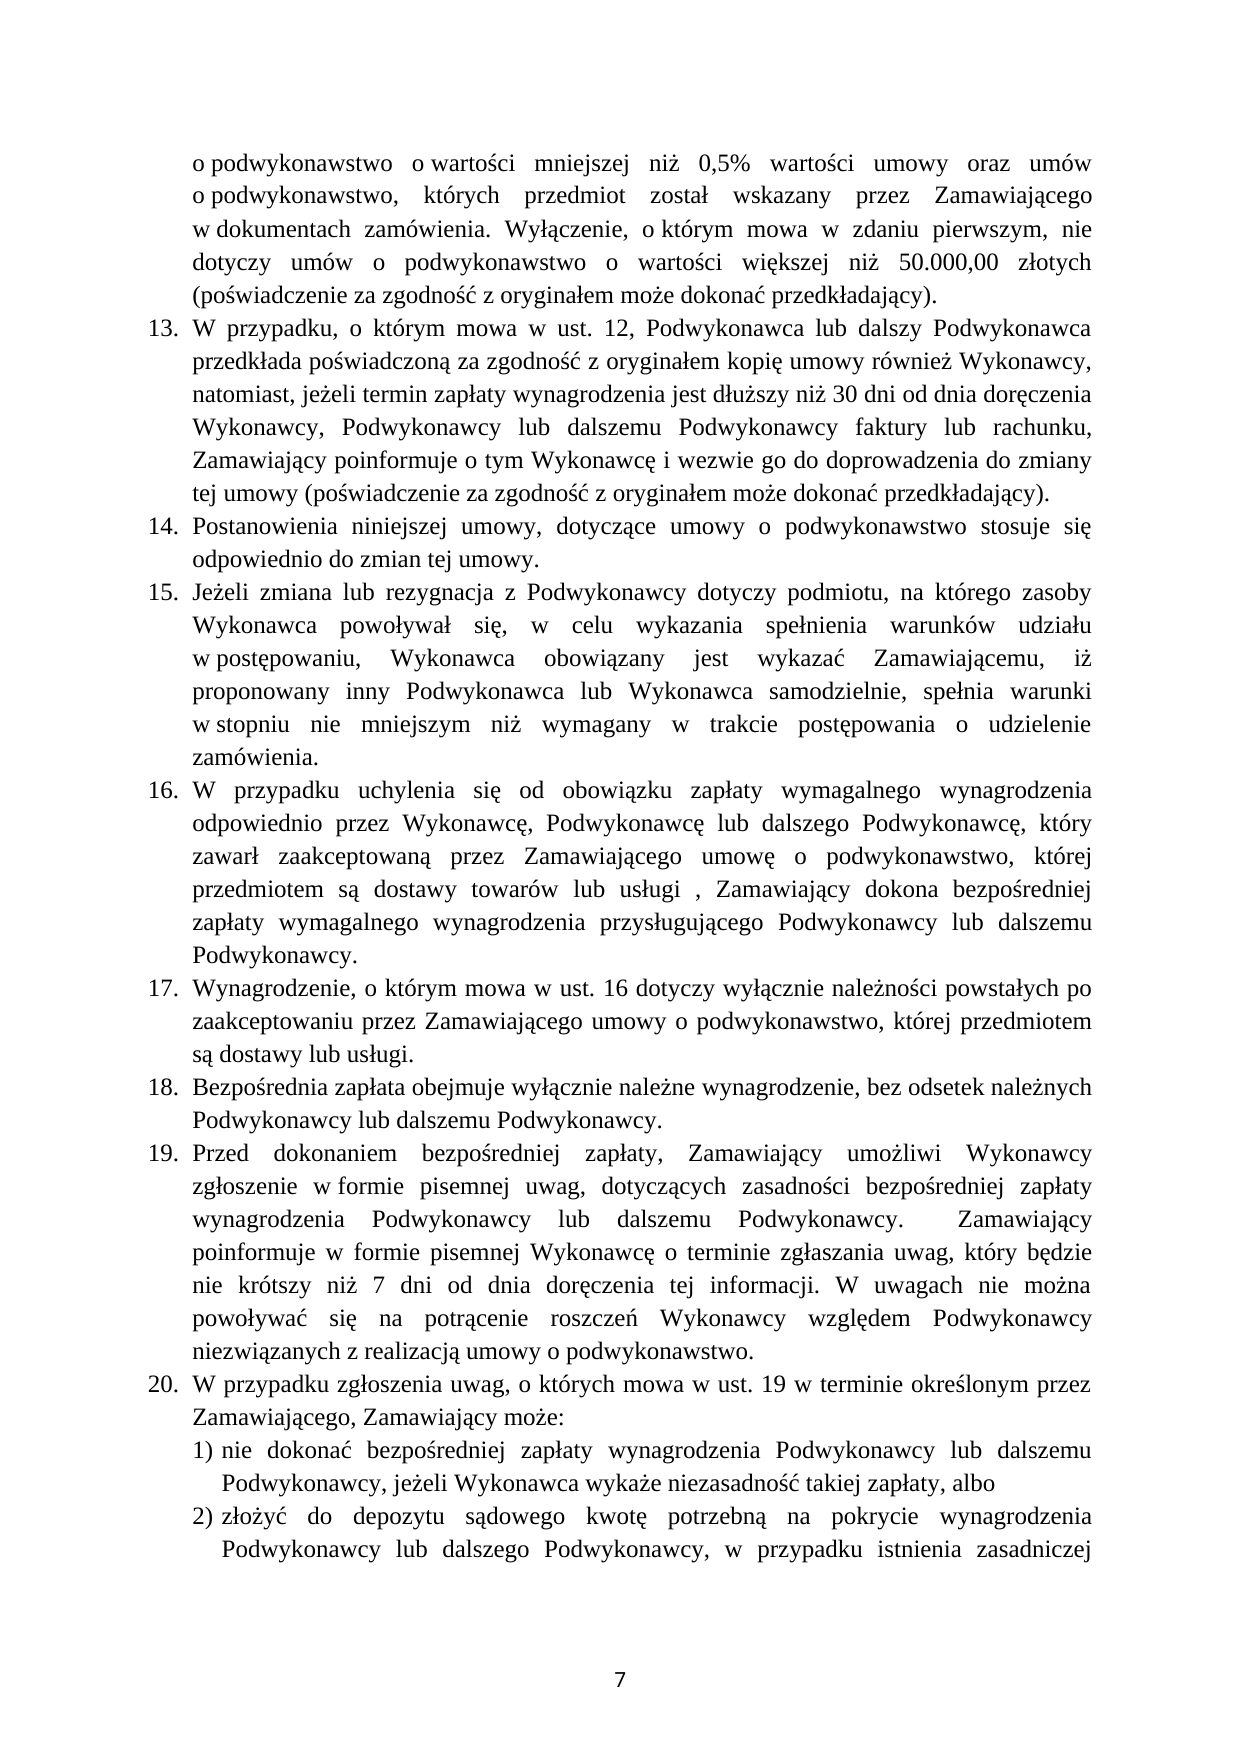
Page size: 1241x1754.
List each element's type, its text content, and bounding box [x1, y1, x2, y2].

list W przypadku uchylenia się od obowiązku zapłaty wymagalnego wynagrodzenia odpowiednio przez Wykonawcę, Podwykonawcę lub dalszego Podwykonawcę, który zawarł zaakceptowaną przez Zamawiającego umowę o podwykonawstwo, której przedmiotem są dostawy towarów lub usługi , Zamawiający dokona bezpośredniej zapłaty wymagalnego wynagrodzenia przysługującego Podwykonawcy lub dalszemu Podwykonawcy. [148, 775, 1093, 969]
list Jeżeli zmiana lub rezygnacja z Podwykonawcy dotyczy podmiotu, na którego zasoby Wykonawca powoływał się, w celu wykazania spełnienia warunków udziału w postępowaniu, Wykonawca obowiązany jest wykazać Zamawiającemu, iż proponowany inny Podwykonawca lub Wykonawca samodzielnie, spełnia warunki w stopniu nie mniejszym niż wymagany w trakcie postępowania o udzielenie zamówienia. [148, 577, 1093, 771]
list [148, 148, 1093, 308]
list nie dokonać bezpośredniej zapłaty wynagrodzenia Podwykonawcy lub dalszemu Podwykonawcy, jeżeli Wykonawca wykaże niezasadność takiej zapłaty, albo [192, 1435, 1093, 1497]
list Wynagrodzenie, o którym mowa w ust. 16 dotyczy wyłącznie należności powstałych po zaakceptowaniu przez Zamawiającego umowy o podwykonawstwo, której przedmiotem są dostawy lub usługi. [148, 973, 1093, 1068]
list W przypadku zgłoszenia uwag, o których mowa w ust. 19 w terminie określonym przez Zamawiającego, Zamawiający może: [148, 1369, 1093, 1431]
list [192, 1501, 1093, 1563]
list Przed dokonaniem bezpośredniej zapłaty, Zamawiający umożliwi Wykonawcy zgłoszenie w formie pisemnej uwag, dotyczących zasadności bezpośredniej zapłaty wynagrodzenia Podwykonawcy lub dalszemu Podwykonawcy. Zamawiający poinformuje w formie pisemnej Wykonawcę o terminie zgłaszania uwag, który będzie nie krótszy niż 7 dni od dnia doręczenia tej informacji. W uwagach nie można powoływać się na potrącenie roszczeń Wykonawcy względem Podwykonawcy niezwiązanych z realizacją umowy o podwykonawstwo. [148, 1138, 1093, 1365]
list Postanowienia niniejszej umowy, dotyczące umowy o podwykonawstwo stosuje się odpowiednio do zmian tej umowy. [148, 511, 1093, 573]
list Bezpośrednia zapłata obejmuje wyłącznie należne wynagrodzenie, bez odsetek należnych Podwykonawcy lub dalszemu Podwykonawcy. [148, 1072, 1093, 1134]
list W przypadku, o którym mowa w ust. 12, Podwykonawca lub dalszy Podwykonawca przedkłada poświadczoną za zgodność z oryginałem kopię umowy również Wykonawcy, natomiast, jeżeli termin zapłaty wynagrodzenia jest dłuższy niż 30 dni od dnia doręczenia Wykonawcy, Podwykonawcy lub dalszemu Podwykonawcy faktury lub rachunku, Zamawiający poinformuje o tym Wykonawcę i wezwie go do doprowadzenia do zmiany tej umowy (poświadczenie za zgodność z oryginałem może dokonać przedkładający). [148, 313, 1093, 507]
